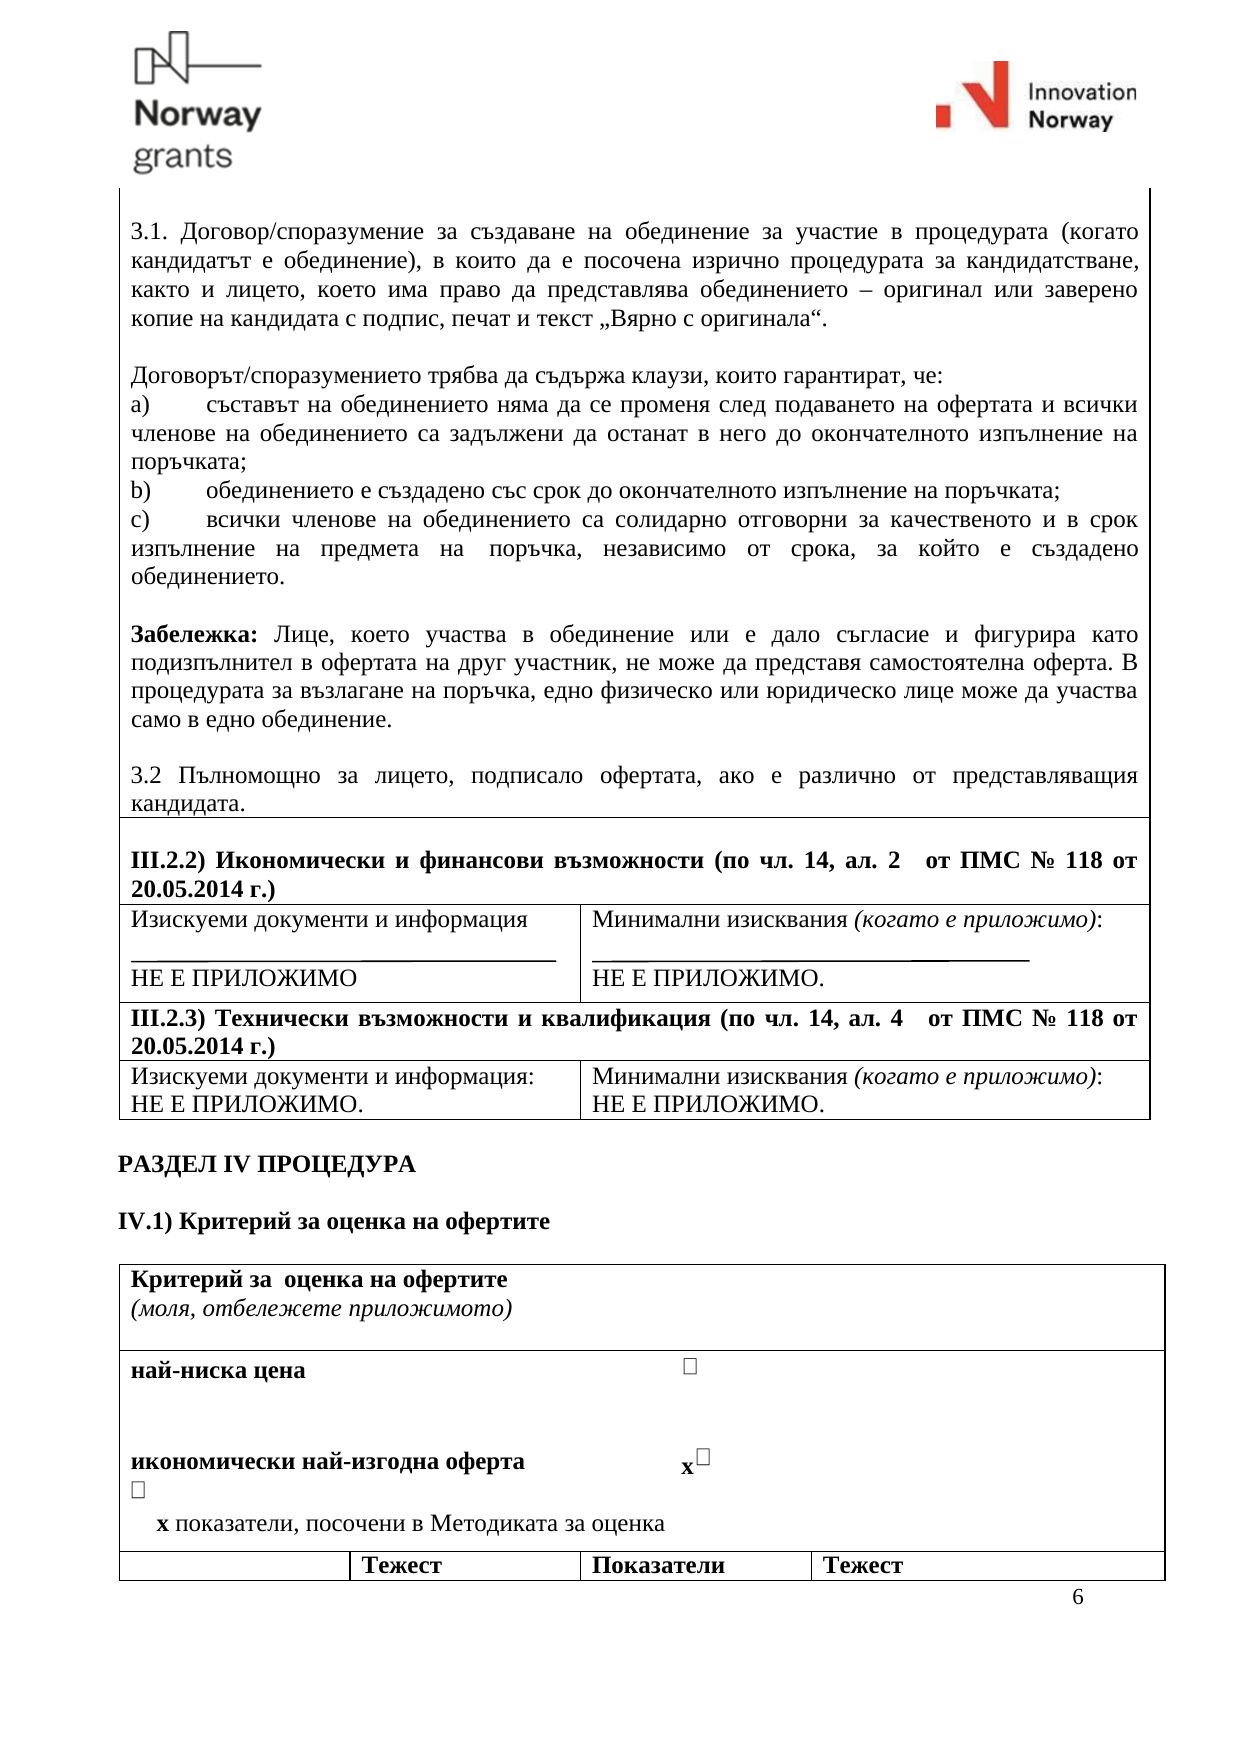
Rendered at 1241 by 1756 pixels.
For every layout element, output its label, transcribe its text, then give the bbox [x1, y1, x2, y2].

picture [680, 1351, 720, 1379]
table_cell Тежест [351, 1552, 580, 1580]
picture [936, 61, 1137, 132]
table_header Критерий за оценка на офертите (моля, отбележете приложимото) [120, 1265, 1164, 1350]
table_cell Тежест [812, 1552, 1164, 1580]
picture [693, 1442, 733, 1470]
table_cell Изискуеми документи и информация НЕ Е ПРИЛОЖИМО [120, 905, 580, 1002]
table_cell Изискуеми документи и информация: НЕ Е ПРИЛОЖИМО. [120, 1061, 580, 1119]
table_cell ІІІ.2.2) Икономически и финансови възможности (по чл. 14, ал. 2 от ПМС № 118 от 20.05.2014 г.) [120, 818, 1149, 903]
table_cell [120, 1552, 349, 1580]
picture [133, 31, 263, 175]
table_header 3.1. Договор/споразумение за създаване на обединение за участие в процедурата (когато кандидатът е обединение), в които да е посочена изрично процедурата за кандидатстване, както и лицето, което има право да представлява обединението – оригинал или заверено копие на кандидата с подпис, печат и текст „Вярно с оригинала“. Договорът/споразумението трябва да съдържа клаузи, които гарантират, че: съставът на обединението няма да се променя след подаването на офертата и всички членове на обединението са задължени да останат в него до окончателното изпълнение на поръчката; обединението е създадено със срок до окончателното изпълнение на поръчката; всички членове на обединението са солидарно отговорни за качественото и в срок изпълнение на предмета на поръчка, независимо от срока, за който е създадено обединението. Забележка: Лице, което участва в обединение или е дало съгласие и фигурира като подизпълнител в офертата на друг участник, не може да представя самостоятелна оферта. В процедурата за възлагане на поръчка, едно физическо или юридическо лице може да участва само в едно обединение. 3.2 Пълномощно за лицето, подписало офертата, ако е различно от представляващия кандидата. [120, 188, 1149, 817]
table_cell ІІІ.2.3) Технически възможности и квалификация (по чл. 14, ал. 4 от ПМС № 118 от 20.05.2014 г.) [120, 1003, 1149, 1060]
table_cell най-ниска цена икономически най-изгодна оферта х x показатели, посочени в Методиката за оценка [120, 1351, 1164, 1551]
text РАЗДЕЛ ІV ПРОЦЕДУРА [118, 1149, 1176, 1178]
subtitle ІV.1) Критерий за оценка на офертите [118, 1206, 1176, 1235]
table_cell Минимални изисквания (когато е приложимо): НЕ Е ПРИЛОЖИМО. [581, 905, 1149, 1002]
table_cell Минимални изисквания (когато е приложимо): НЕ Е ПРИЛОЖИМО. [581, 1061, 1149, 1119]
table_cell Показатели [581, 1552, 811, 1580]
